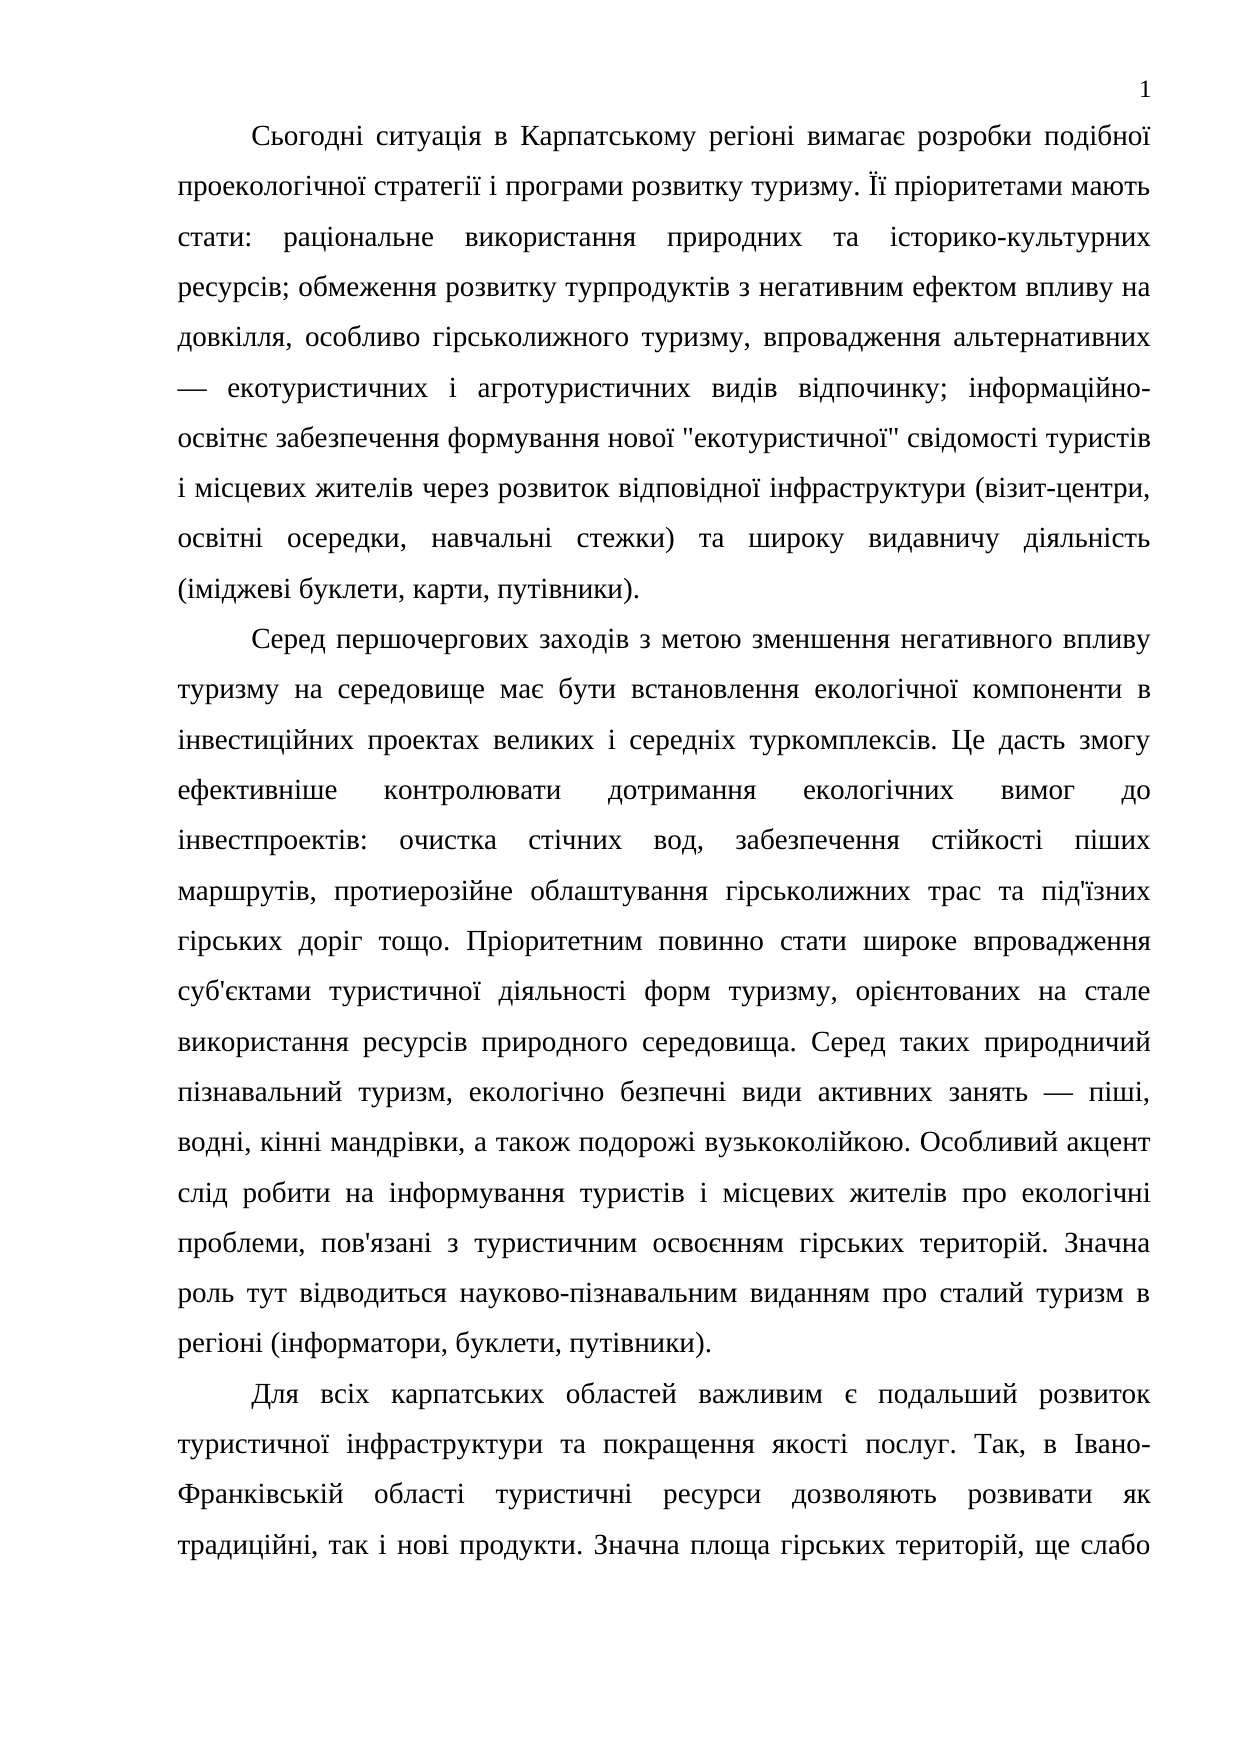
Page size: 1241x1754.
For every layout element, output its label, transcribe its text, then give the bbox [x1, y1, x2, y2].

text Сьогодні ситуація в Карпатському регіоні вимагає розробки подібної проекологічної стратегії і програми розвитку туризму. Її пріоритетами мають стати: раціональне використання природних та історико-культурних ресурсів; обмеження розвитку турпродуктів з негативним ефектом впливу на довкілля, особливо гірськолижного туризму, впровадження альтернативних — екотуристичних і агротуристичних видів відпочинку; інформаційно-освітнє забезпечення формування нової "екотуристичної" свідомості туристів і місцевих жителів через розвиток відповідної інфраструктури (візит-центри, освітні осередки, навчальні стежки) та широку видавничу діяльність (іміджеві буклети, карти, путівники). [177, 118, 1152, 604]
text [177, 1376, 1152, 1560]
text Серед першочергових заходів з метою зменшення негативного впливу туризму на середовище має бути встановлення екологічної компоненти в інвестиційних проектах великих і середніх туркомплексів. Це дасть змогу ефективніше контролювати дотримання екологічних вимог до інвестпроектів: очистка стічних вод, забезпечення стійкості піших маршрутів, протиерозійне облаштування гірськолижних трас та під'їзних гірських доріг тощо. Пріоритетним повинно стати широке впровадження суб'єктами туристичної діяльності форм туризму, орієнтованих на стале використання ресурсів природного середовища. Серед таких природничий пізнавальний туризм, екологічно безпечні види активних занять — піші, водні, кінні мандрівки, а також подорожі вузькоколійкою. Особливий акцент слід робити на інформування туристів і місцевих жителів про екологічні проблеми, пов'язані з туристичним освоєнням гірських територій. Значна роль тут відводиться науково-пізнавальним виданням про сталий туризм в регіоні (інформатори, буклети, путівники). [177, 621, 1152, 1359]
